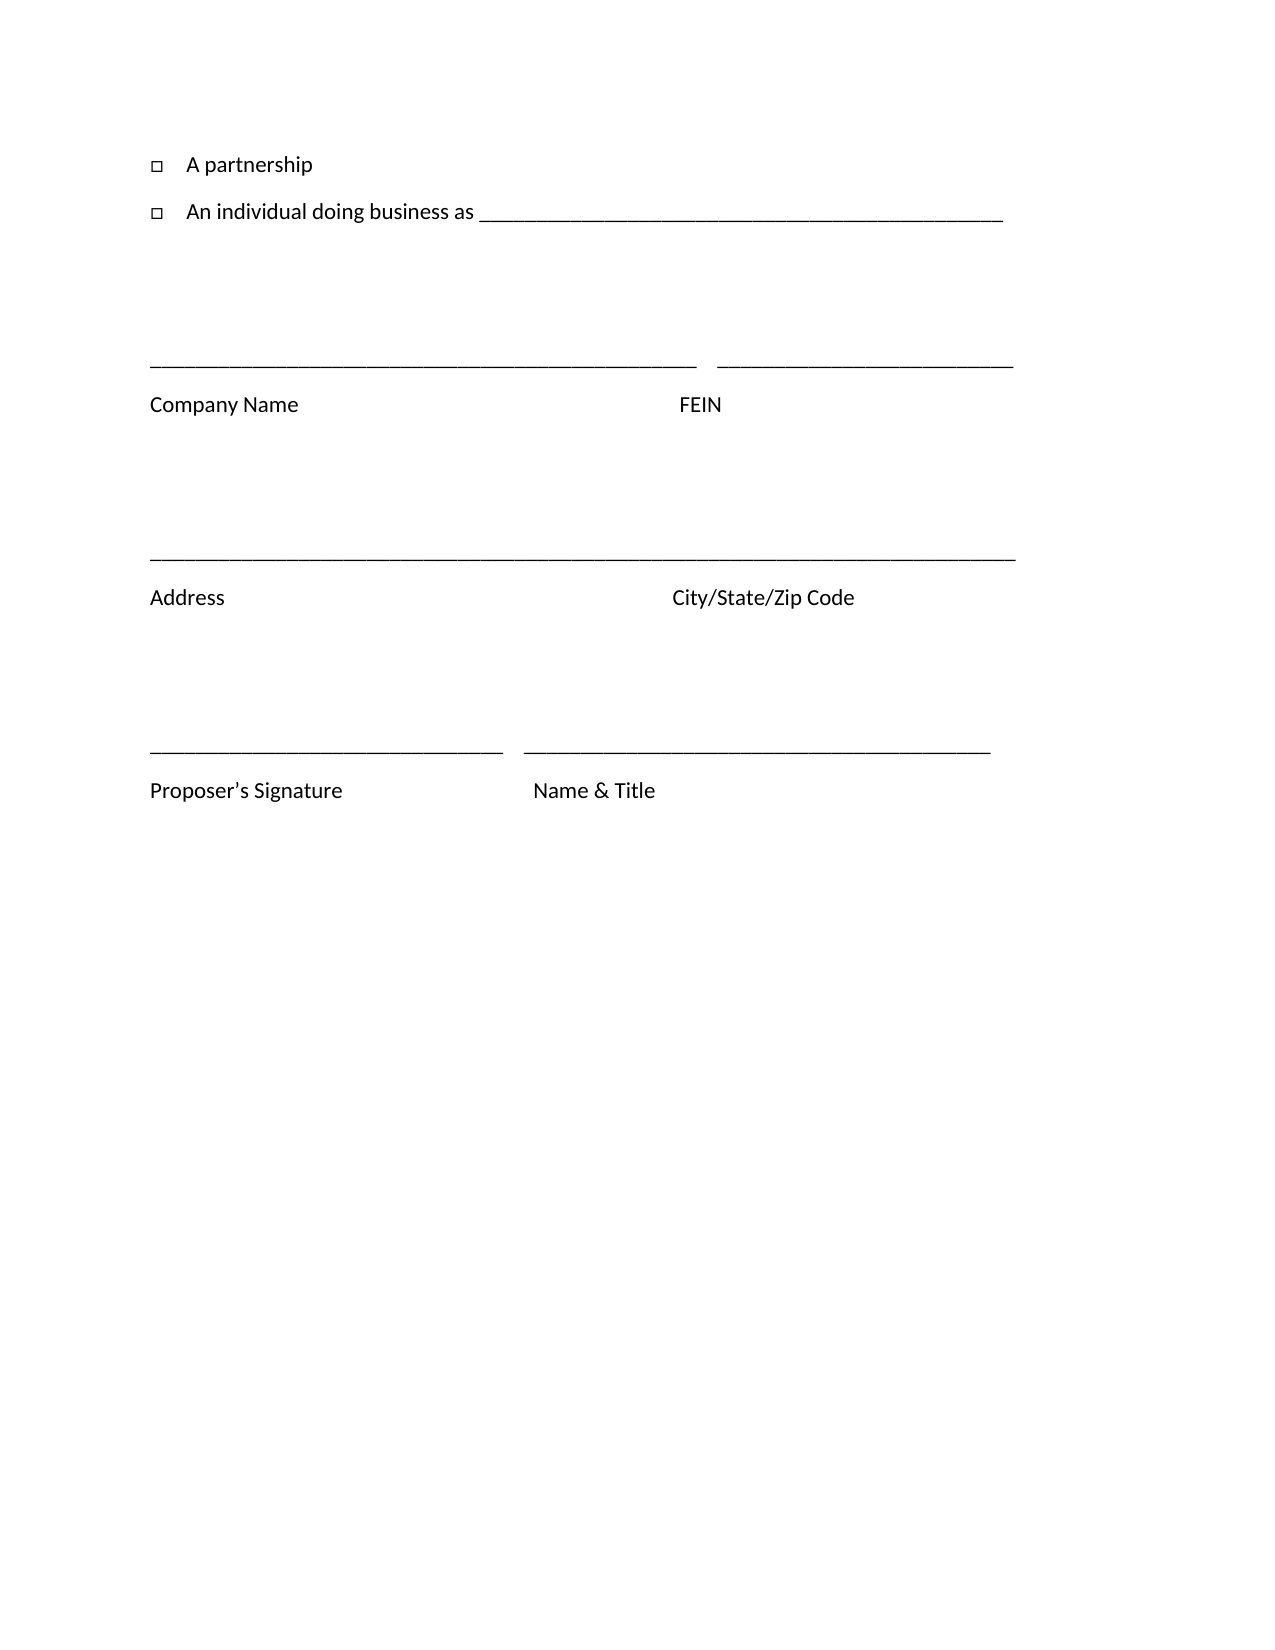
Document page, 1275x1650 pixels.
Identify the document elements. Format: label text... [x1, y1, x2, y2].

text _______________________________ _________________________________________ [150, 729, 1125, 757]
text □ A partnership [150, 150, 1125, 178]
text Address City/State/Zip Code [150, 583, 1125, 611]
text □ An individual doing business as ______________________________________________ [150, 197, 1125, 225]
text ________________________________________________ __________________________ [150, 343, 1125, 371]
text Company Name FEIN [150, 390, 1125, 418]
text Proposer’s Signature Name & Title [150, 776, 1125, 804]
text ____________________________________________________________________________ [150, 536, 1125, 564]
